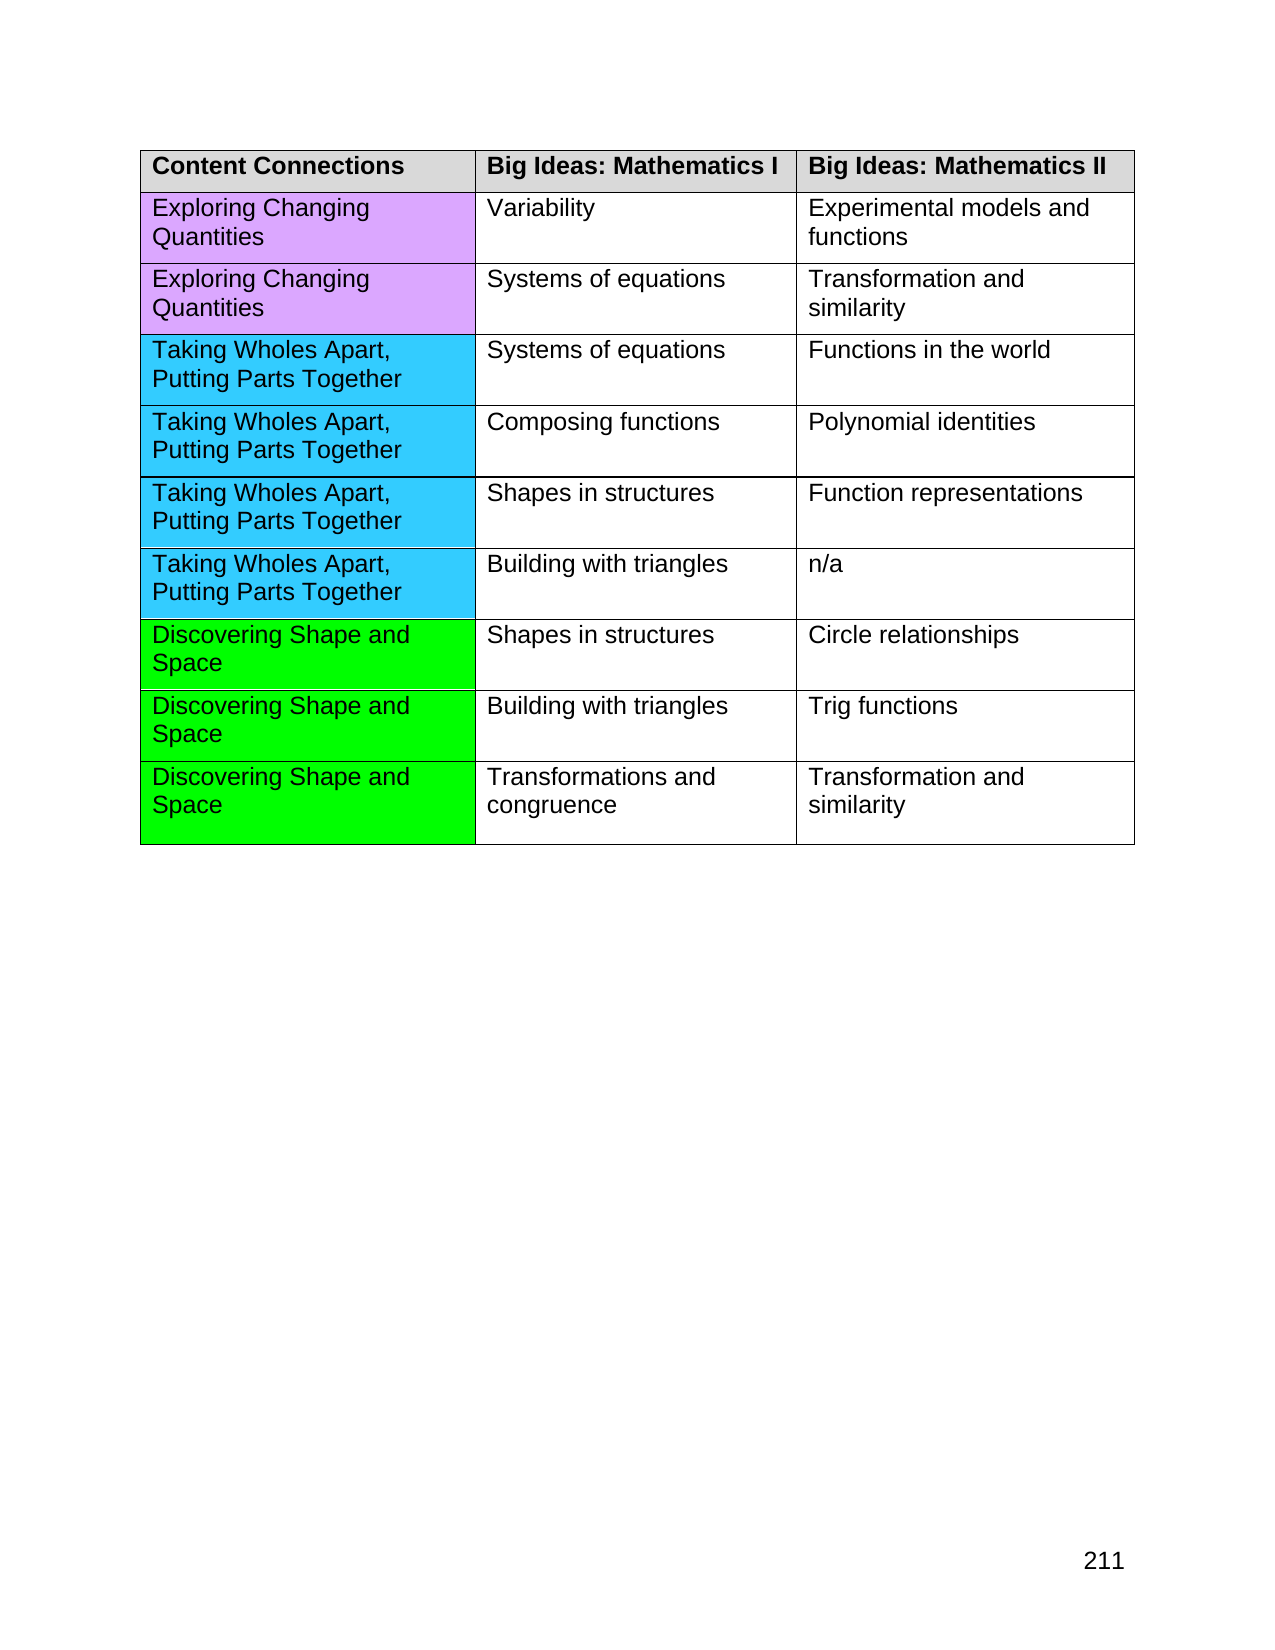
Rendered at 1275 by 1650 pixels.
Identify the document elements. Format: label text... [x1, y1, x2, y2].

table_cell Taking Wholes Apart, Putting Parts Together [141, 335, 475, 405]
table_cell Discovering Shape and Space [141, 691, 475, 761]
table_cell Composing functions [476, 406, 796, 476]
table_cell Exploring Changing Quantities [141, 264, 475, 334]
table_cell Shapes in structures [476, 620, 796, 689]
table_cell Building with triangles [476, 549, 796, 618]
table_cell Taking Wholes Apart, Putting Parts Together [141, 406, 475, 476]
table_cell Exploring Changing Quantities [141, 193, 475, 263]
table_cell Discovering Shape and Space [141, 762, 475, 844]
table_cell Shapes in structures [476, 478, 796, 547]
table_cell Experimental models and functions [797, 193, 1134, 263]
table_cell Transformation and similarity [797, 762, 1134, 844]
table_cell Systems of equations [476, 335, 796, 405]
table_cell Trig functions [797, 691, 1134, 761]
table_cell Variability [476, 193, 796, 263]
table_cell Discovering Shape and Space [141, 620, 475, 689]
table_cell Taking Wholes Apart, Putting Parts Together [141, 549, 475, 618]
table_cell Transformation and similarity [797, 264, 1134, 334]
table_cell Polynomial identities [797, 406, 1134, 476]
table_cell Building with triangles [476, 691, 796, 761]
table_cell Transformations and congruence [476, 762, 796, 844]
table_header Big Ideas: Mathematics I [476, 151, 796, 192]
table_header Content Connections [141, 151, 475, 192]
table_cell n/a [797, 549, 1134, 618]
table_cell Function representations [797, 478, 1134, 547]
table_header Big Ideas: Mathematics II [797, 151, 1134, 192]
table_cell Circle relationships [797, 620, 1134, 689]
table_cell Functions in the world [797, 335, 1134, 405]
table_cell Systems of equations [476, 264, 796, 334]
table_cell Taking Wholes Apart, Putting Parts Together [141, 478, 475, 547]
